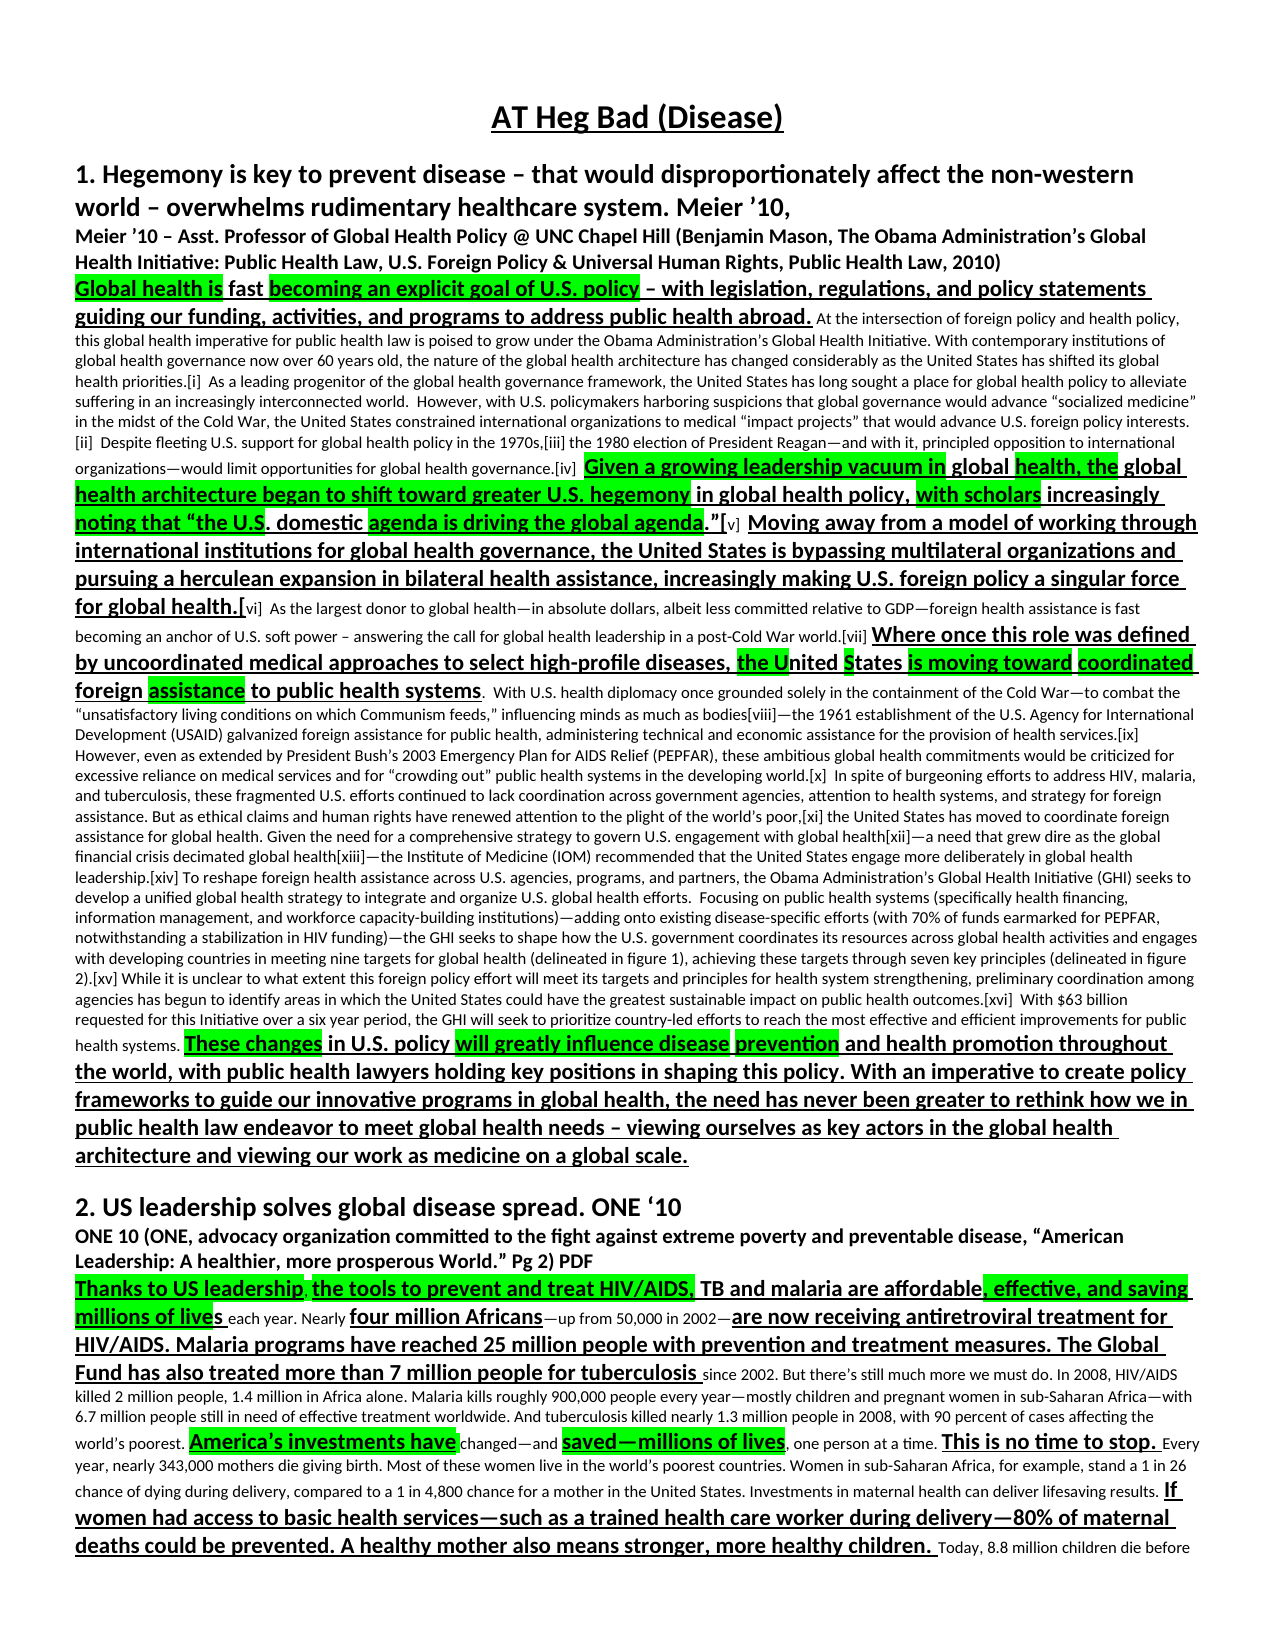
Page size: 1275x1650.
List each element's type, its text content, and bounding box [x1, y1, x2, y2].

subtitle 1. Hegemony is key to prevent disease – that would disproportionately affect the non-western world – overwhelms rudimentary healthcare system. Meier ’10, [75, 157, 1200, 223]
subtitle 2. US leadership solves global disease spread. ONE ‘10 [75, 1190, 1200, 1223]
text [75, 1274, 1200, 1559]
subtitle AT Heg Bad (Disease) [75, 96, 1200, 137]
text ONE 10 (ONE, advocacy organization committed to the fight against extreme poverty and preventable disease, “American Leadership: A healthier, more prosperous World.” Pg 2) PDF [75, 1223, 1200, 1274]
text Meier ’10 – Asst. Professor of Global Health Policy @ UNC Chapel Hill (Benjamin Mason, The Obama Administration’s Global Health Initiative: Public Health Law, U.S. Foreign Policy & Universal Human Rights, Public Health Law, 2010) [75, 223, 1200, 274]
text Global health is fast becoming an explicit goal of U.S. policy – with legislation, regulations, and policy statements guiding our funding, activities, and programs to address public health abroad. At the intersection of foreign policy and health policy, this global health imperative for public health law is poised to grow under the Obama Administration’s Global Health Initiative. With contemporary institutions of global health governance now over 60 years old, the nature of the global health architecture has changed considerably as the United States has shifted its global health priorities.[i] As a leading progenitor of the global health governance framework, the United States has long sought a place for global health policy to alleviate suffering in an increasingly interconnected world. However, with U.S. policymakers harboring suspicions that global governance would advance “socialized medicine” in the midst of the Cold War, the United States constrained international organizations to medical “impact projects” that would advance U.S. foreign policy interests.[ii] Despite fleeting U.S. support for global health policy in the 1970s,[iii] the 1980 election of President Reagan—and with it, principled opposition to international organizations—would limit opportunities for global health governance.[iv] Given a growing leadership vacuum in global health, the global health architecture began to shift toward greater U.S. hegemony in global health policy, with scholars increasingly noting that “the U.S. domestic agenda is driving the global agenda.”[v] Moving away from a model of working through international institutions for global health governance, the United States is bypassing multilateral organizations and pursuing a herculean expansion in bilateral health assistance, increasingly making U.S. foreign policy a singular force for global health.[vi] As the largest donor to global health—in absolute dollars, albeit less committed relative to GDP—foreign health assistance is fast becoming an anchor of U.S. soft power – answering the call for global health leadership in a post-Cold War world.[vii] Where once this role was defined by uncoordinated medical approaches to select high-profile diseases, the United States is moving toward coordinated foreign assistance to public health systems. With U.S. health diplomacy once grounded solely in the containment of the Cold War—to combat the “unsatisfactory living conditions on which Communism feeds,” influencing minds as much as bodies[viii]—the 1961 establishment of the U.S. Agency for International Development (USAID) galvanized foreign assistance for public health, administering technical and economic assistance for the provision of health services.[ix] However, even as extended by President Bush’s 2003 Emergency Plan for AIDS Relief (PEPFAR), these ambitious global health commitments would be criticized for excessive reliance on medical services and for “crowding out” public health systems in the developing world.[x] In spite of burgeoning efforts to address HIV, malaria, and tuberculosis, these fragmented U.S. efforts continued to lack coordination across government agencies, attention to health systems, and strategy for foreign assistance. But as ethical claims and human rights have renewed attention to the plight of the world’s poor,[xi] the United States has moved to coordinate foreign assistance for global health. Given the need for a comprehensive strategy to govern U.S. engagement with global health[xii]—a need that grew dire as the global financial crisis decimated global health[xiii]—the Institute of Medicine (IOM) recommended that the United States engage more deliberately in global health leadership.[xiv] To reshape foreign health assistance across U.S. agencies, programs, and partners, the Obama Administration’s Global Health Initiative (GHI) seeks to develop a unified global health strategy to integrate and organize U.S. global health efforts. Focusing on public health systems (specifically health financing, information management, and workforce capacity-building institutions)—adding onto existing disease-specific efforts (with 70% of funds earmarked for PEPFAR, notwithstanding a stabilization in HIV funding)—the GHI seeks to shape how the U.S. government coordinates its resources across global health activities and engages with developing countries in meeting nine targets for global health (delineated in figure 1), achieving these targets through seven key principles (delineated in figure 2).[xv] While it is unclear to what extent this foreign policy effort will meet its targets and principles for health system strengthening, preliminary coordination among agencies has begun to identify areas in which the United States could have the greatest sustainable impact on public health outcomes.[xvi] With $63 billion requested for this Initiative over a six year period, the GHI will seek to prioritize country-led efforts to reach the most effective and efficient improvements for public health systems. These changes in U.S. policy will greatly influence disease prevention and health promotion throughout the world, with public health lawyers holding key positions in shaping this policy. With an imperative to create policy frameworks to guide our innovative programs in global health, the need has never been greater to rethink how we in public health law endeavor to meet global health needs – viewing ourselves as key actors in the global health architecture and viewing our work as medicine on a global scale. [75, 274, 1200, 1169]
